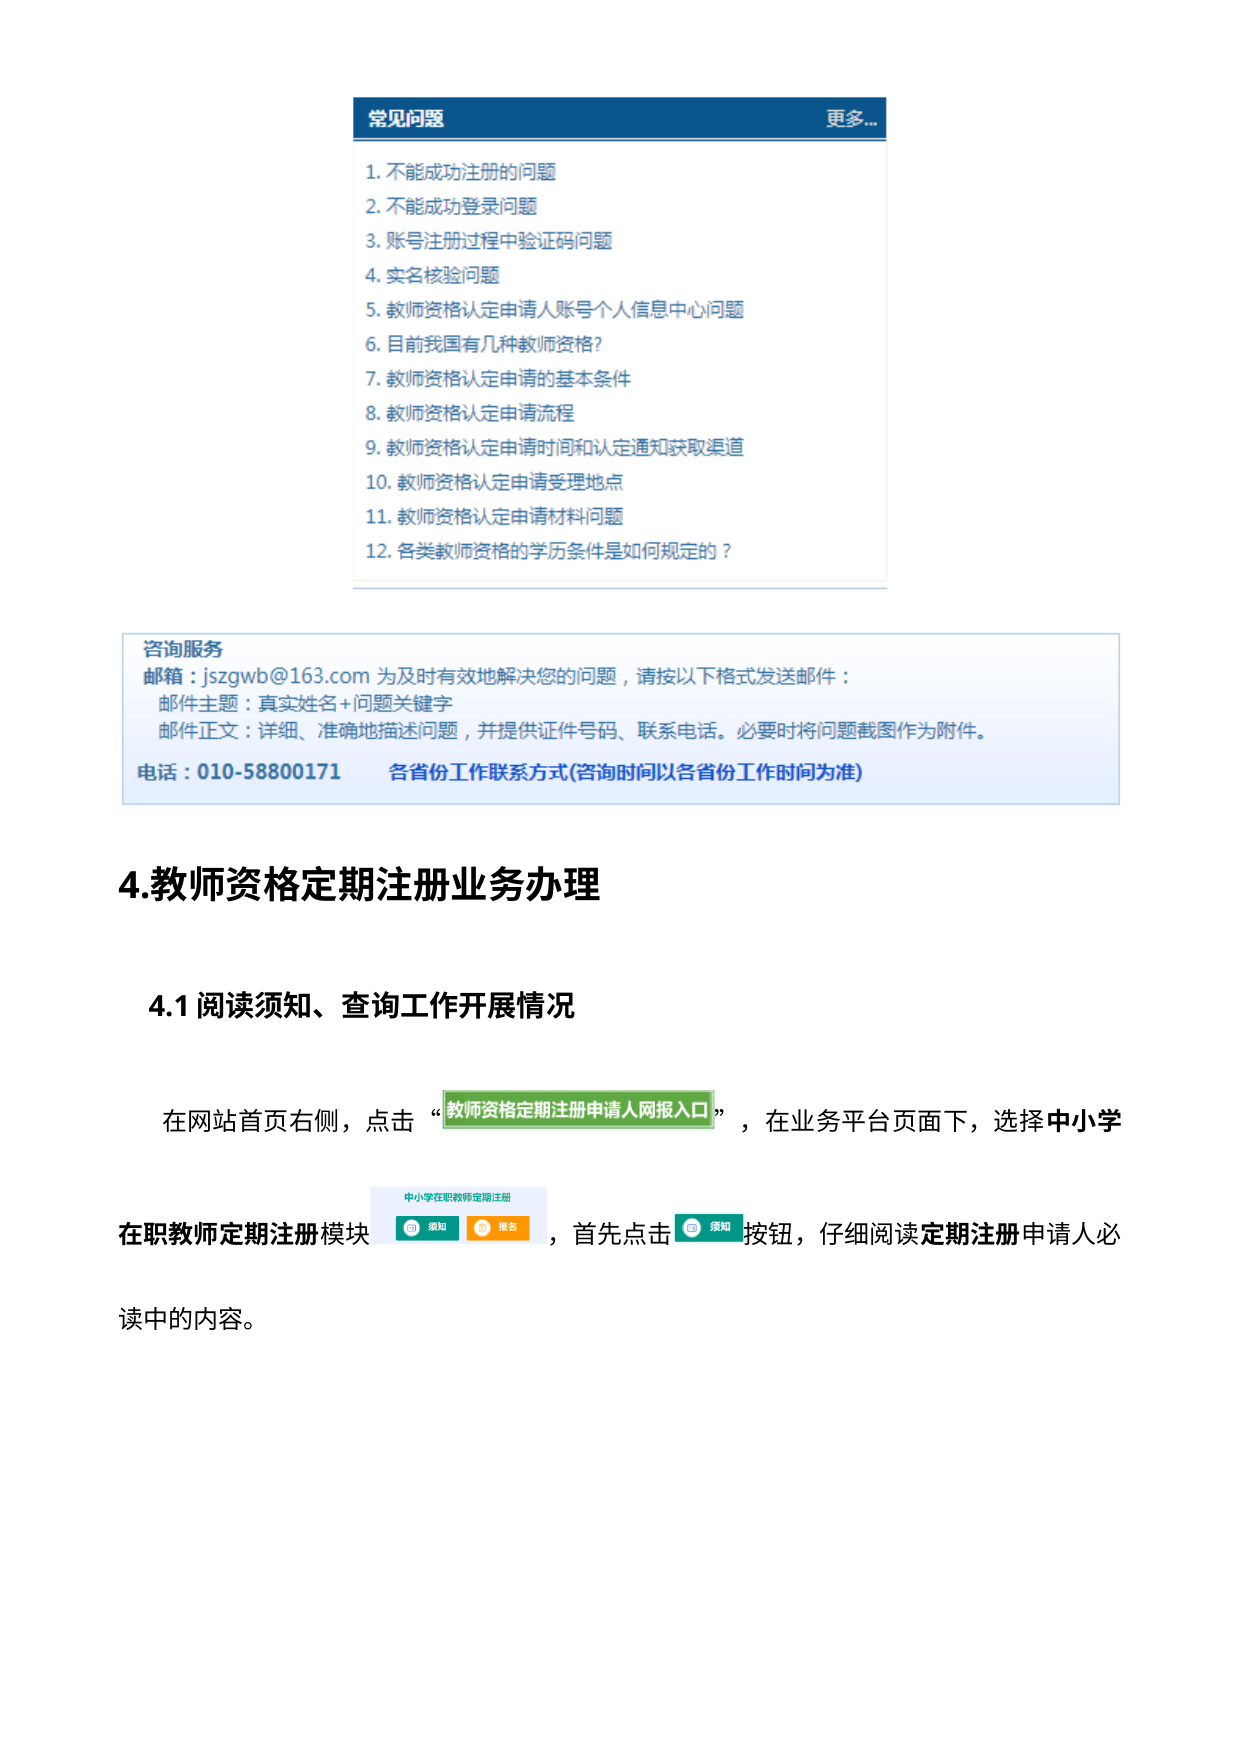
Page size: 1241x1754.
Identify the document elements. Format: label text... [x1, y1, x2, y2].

picture [673, 1212, 744, 1244]
picture [370, 1187, 547, 1244]
picture [118, 629, 1123, 808]
picture [442, 1090, 715, 1131]
subtitle 4.教师资格定期注册业务办理 [118, 850, 1122, 915]
subtitle 4.1阅读须知、查询工作开展情况 [148, 971, 1122, 1036]
text 在网站首页右侧，点击“”，在业务平台页面下，选择中小学在职教师定期注册模块，首先点击按钮，仔细阅读定期注册申请人必读中的内容。 [118, 1090, 1122, 1350]
picture [352, 97, 888, 591]
